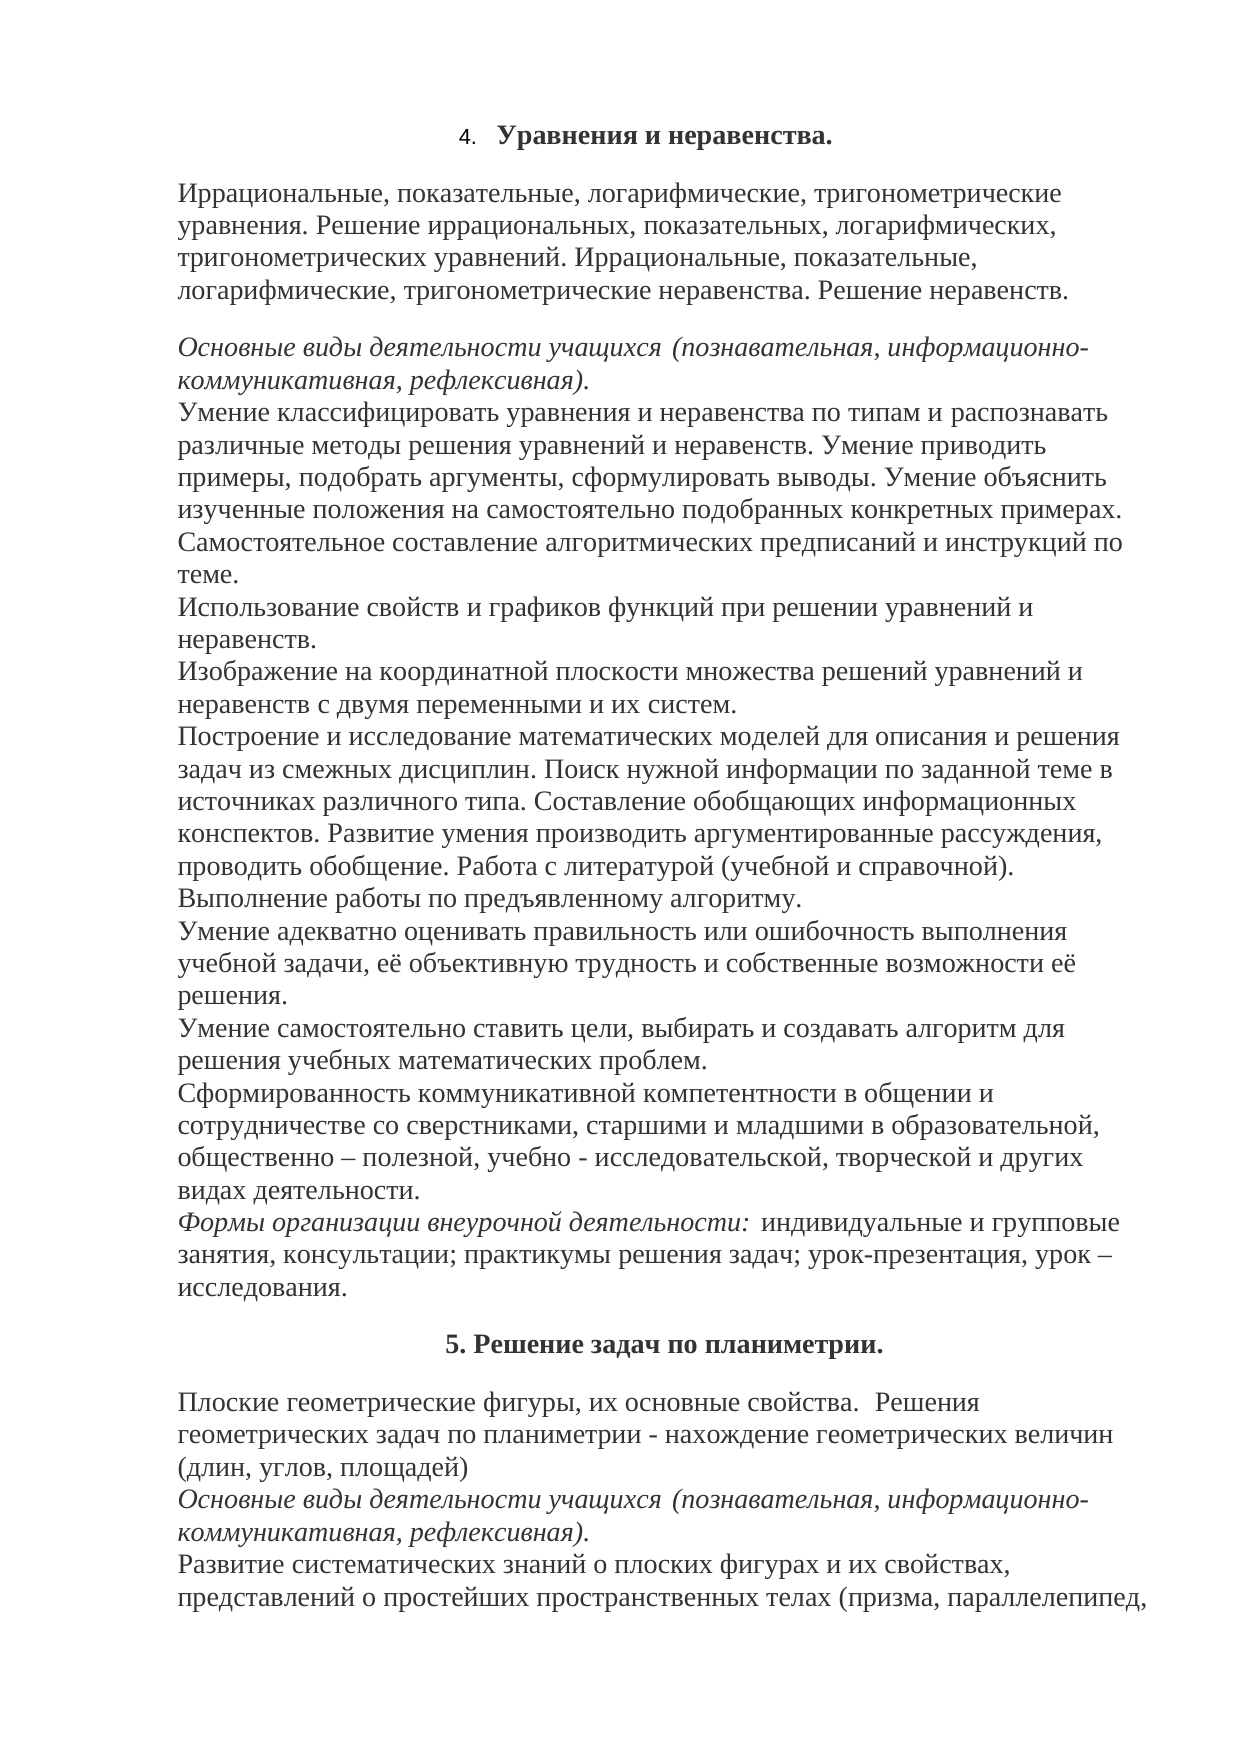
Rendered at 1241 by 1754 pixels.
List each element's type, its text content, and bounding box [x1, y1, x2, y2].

text Основные виды деятельности учащихся (познавательная, информационно-коммуникативная, рефлексивная). [177, 1482, 1152, 1547]
text Изображение на координатной плоскости множества решений уравнений и неравенств с двумя переменными и их систем. [177, 654, 1152, 719]
text Умение самостоятельно ставить цели, выбирать и создавать алгоритм для решения учебных математических проблем. [177, 1011, 1152, 1076]
text Формы организации внеурочной деятельности: индивидуальные и групповые занятия, консультации; практикумы решения задач; урок-презентация, урок – исследования. [177, 1205, 1152, 1302]
text Использование свойств и графиков функций при решении уравнений и неравенств. [177, 590, 1152, 654]
text Плоские геометрические фигуры, их основные свойства. Решения геометрических задач по планиметрии - нахождение геометрических величин (длин, углов, площадей) [177, 1385, 1152, 1482]
text Основные виды деятельности учащихся (познавательная, информационно-коммуникативная, рефлексивная). [177, 331, 1152, 395]
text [177, 1547, 1152, 1612]
text Построение и исследование математических моделей для описания и решения задач из смежных дисциплин. Поиск нужной информации по заданной теме в источниках различного типа. Составление обобщающих информационных конспектов. Развитие умения производить аргументированные рассуждения, проводить обобщение. Работа с литературой (учебной и справочной). Выполнение работы по предъявленному алгоритму. [177, 719, 1152, 914]
text Умение адекватно оценивать правильность или ошибочность выполнения учебной задачи, её объективную трудность и собственные возможности её решения. [177, 914, 1152, 1011]
text Сформированность коммуникативной компетентности в общении и сотрудничестве со сверстниками, старшими и младшими в образовательной, общественно – полезной, учебно - исследовательской, творческой и других видах деятельности. [177, 1076, 1152, 1205]
text 5. Решение задач по планиметрии. [177, 1328, 1152, 1360]
list Уравнения и неравенства. [140, 118, 1152, 151]
text Умение классифицировать уравнения и неравенства по типам и распознавать различные методы решения уравнений и неравенств. Умение приводить примеры, подобрать аргументы, сформулировать выводы. Умение объяснить изученные положения на самостоятельно подобранных конкретных примерах. Самостоятельное составление алгоритмических предписаний и инструкций по теме. [177, 395, 1152, 590]
text Иррациональные, показательные, логарифмические, тригонометрические уравнения. Решение иррациональных, показательных, логарифмических, тригонометрических уравнений. Иррациональные, показательные, логарифмические, тригонометрические неравенства. Решение неравенств. [177, 176, 1152, 305]
